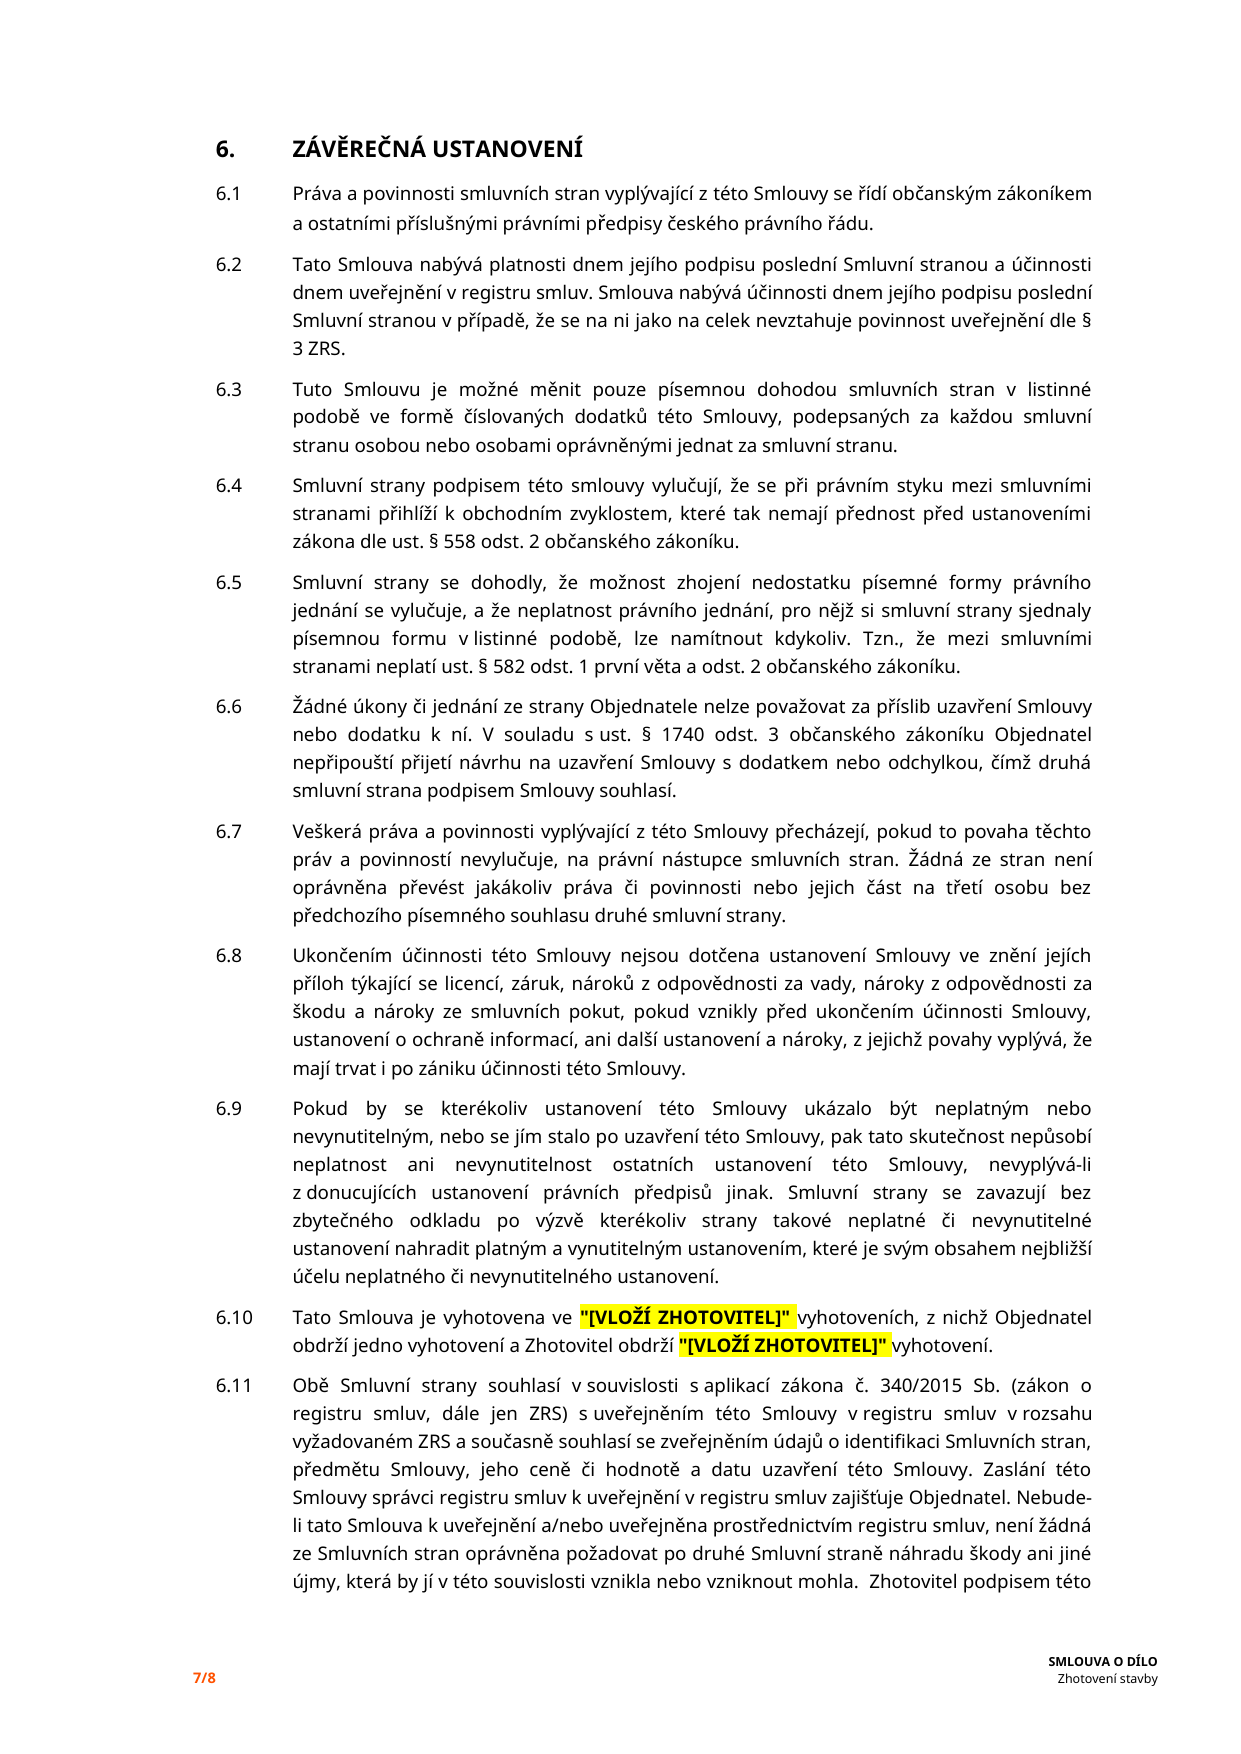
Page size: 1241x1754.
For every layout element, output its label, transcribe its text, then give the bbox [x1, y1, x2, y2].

text Tato Smlouva nabývá platnosti dnem jejího podpisu poslední Smluvní stranou a účinnosti dnem uveřejnění v registru smluv. Smlouva nabývá účinnosti dnem jejího podpisu poslední Smluvní stranou v případě, že se na ni jako na celek nevztahuje povinnost uveřejnění dle § 3 ZRS. [216, 251, 1093, 361]
text Ukončením účinnosti této Smlouvy nejsou dotčena ustanovení Smlouvy ve znění jejích příloh týkající se licencí, záruk, nároků z odpovědnosti za vady, nároky z odpovědnosti za škodu a nároky ze smluvních pokut, pokud vznikly před ukončením účinnosti Smlouvy, ustanovení o ochraně informací, ani další ustanovení a nároky, z jejichž povahy vyplývá, že mají trvat i po zániku účinnosti této Smlouvy. [216, 943, 1093, 1080]
text Smluvní strany podpisem této smlouvy vylučují, že se při právním styku mezi smluvními stranami přihlíží k obchodním zvyklostem, které tak nemají přednost před ustanoveními zákona dle ust. § 558 odst. 2 občanského zákoníku. [216, 472, 1093, 554]
text Tuto Smlouvu je možné měnit pouze písemnou dohodou smluvních stran v listinné podobě ve formě číslovaných dodatků této Smlouvy, podepsaných za každou smluvní stranu osobou nebo osobami oprávněnými jednat za smluvní stranu. [216, 376, 1093, 457]
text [216, 1372, 1093, 1594]
text Pokud by se kterékoliv ustanovení této Smlouvy ukázalo být neplatným nebo nevynutitelným, nebo se jím stalo po uzavření této Smlouvy, pak tato skutečnost nepůsobí neplatnost ani nevynutitelnost ostatních ustanovení této Smlouvy, nevyplývá-li z donucujících ustanovení právních předpisů jinak. Smluvní strany se zavazují bez zbytečného odkladu po výzvě kterékoliv strany takové neplatné či nevynutitelné ustanovení nahradit platným a vynutitelným ustanovením, které je svým obsahem nejbližší účelu neplatného či nevynutitelného ustanovení. [216, 1095, 1093, 1289]
text Tato Smlouva je vyhotovena ve vyhotoveních, z nichž Objednatel obdrží jedno vyhotovení a Zhotovitel obdrží vyhotovení. [216, 1304, 1093, 1357]
text ZÁVĚREČNÁ USTANOVENÍ [216, 133, 1093, 164]
text Žádné úkony či jednání ze strany Objednatele nelze považovat za příslib uzavření Smlouvy nebo dodatku k ní. V souladu s ust. § 1740 odst. 3 občanského zákoníku Objednatel nepřipouští přijetí návrhu na uzavření Smlouvy s dodatkem nebo odchylkou, čímž druhá smluvní strana podpisem Smlouvy souhlasí. [216, 693, 1093, 803]
text Smluvní strany se dohodly, že možnost zhojení nedostatku písemné formy právního jednání se vylučuje, a že neplatnost právního jednání, pro nějž si smluvní strany sjednaly písemnou formu v listinné podobě, lze namítnout kdykoliv. Tzn., že mezi smluvními stranami neplatí ust. § 582 odst. 1 první věta a odst. 2 občanského zákoníku. [216, 569, 1093, 678]
text Veškerá práva a povinnosti vyplývající z této Smlouvy přecházejí, pokud to povaha těchto práv a povinností nevylučuje, na právní nástupce smluvních stran. Žádná ze stran není oprávněna převést jakákoliv práva či povinnosti nebo jejich část na třetí osobu bez předchozího písemného souhlasu druhé smluvní strany. [216, 818, 1093, 928]
text Práva a povinnosti smluvních stran vyplývající z této Smlouvy se řídí občanským zákoníkem a ostatními příslušnými právními předpisy českého právního řádu. [216, 180, 1093, 236]
